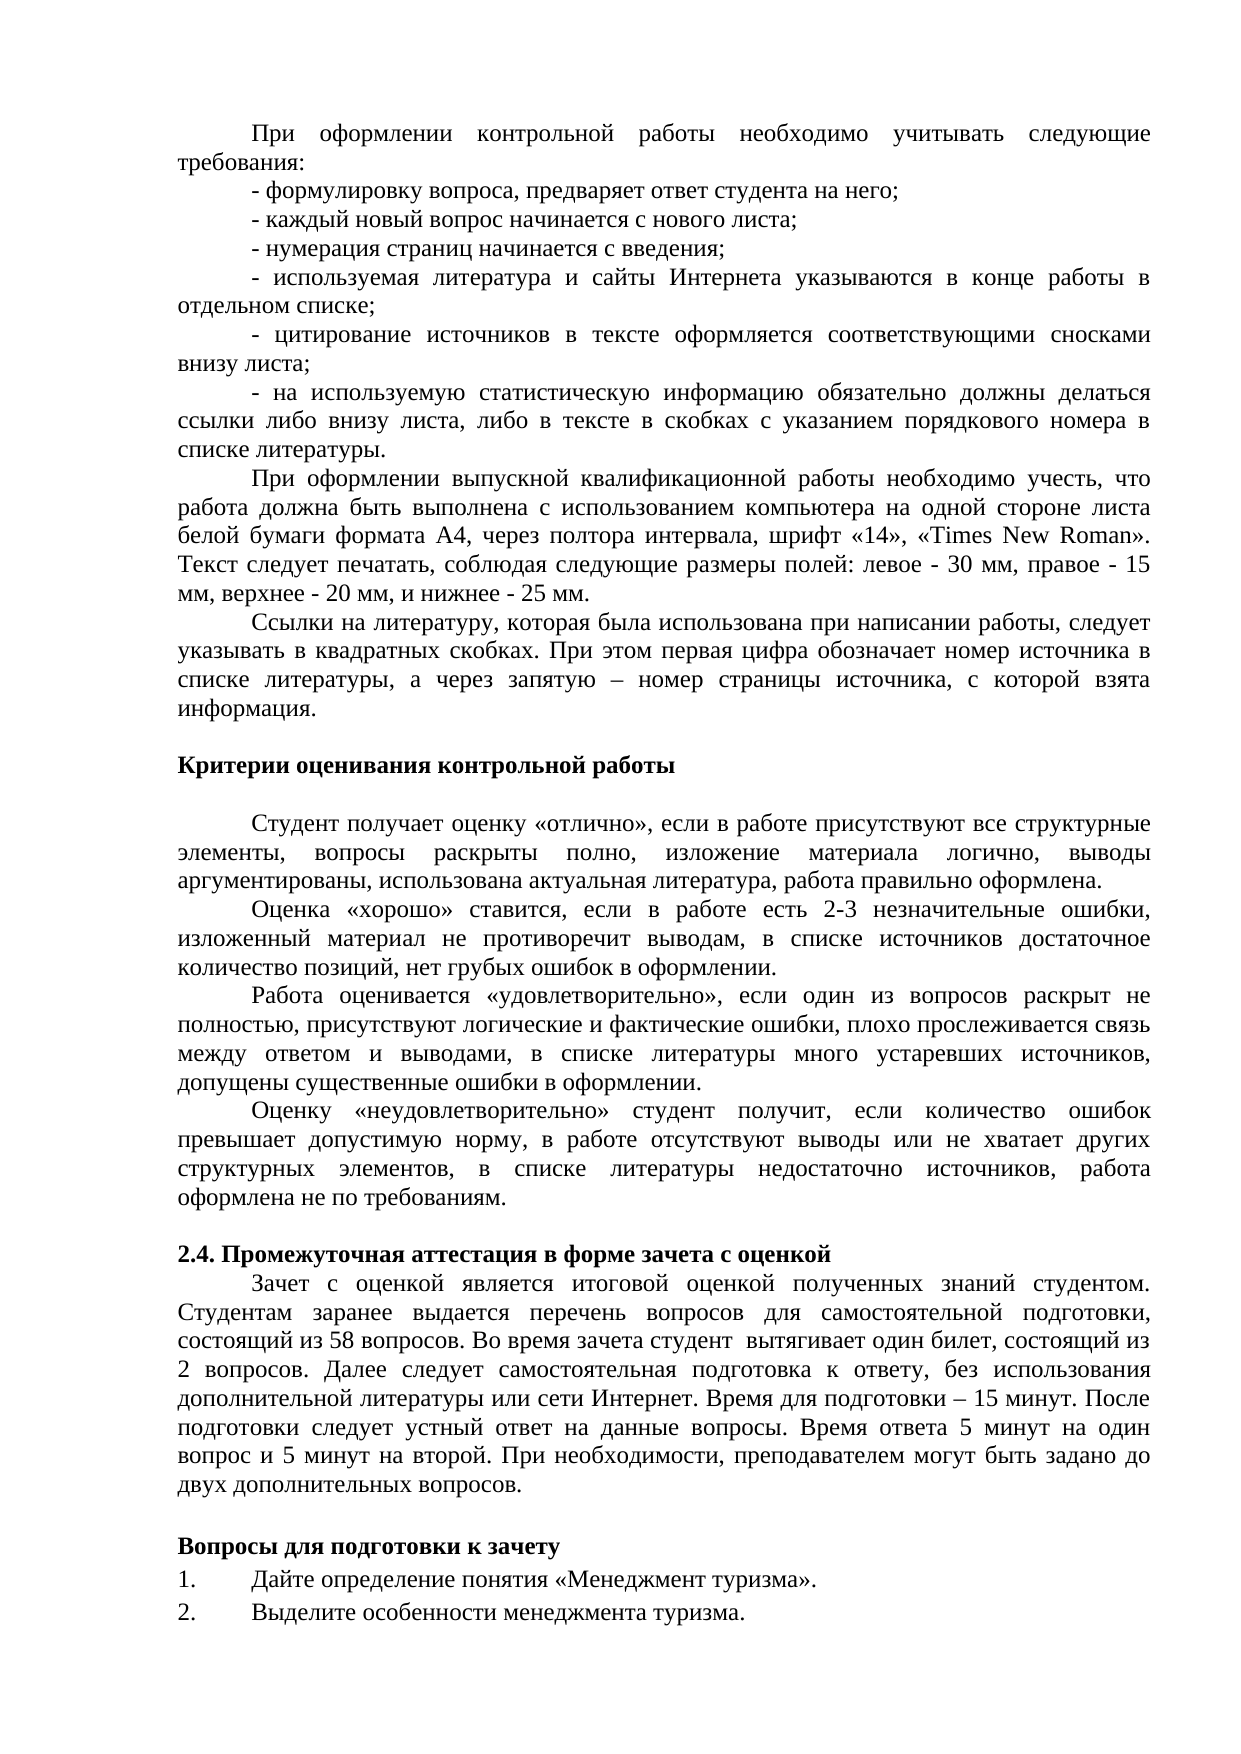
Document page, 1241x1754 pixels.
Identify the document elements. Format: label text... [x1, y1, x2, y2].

text 2.4. Промежуточная аттестация в форме зачета с оценкой [177, 1239, 1152, 1268]
text Студент получает оценку «отлично», если в работе присутствуют все структурные элементы, вопросы раскрыты полно, изложение материала логично, выводы аргументированы, использована актуальная литература, работа правильно оформлена. [177, 808, 1152, 894]
text При оформлении контрольной работы необходимо учитывать следующие требования: [177, 118, 1152, 176]
text Оценка «хорошо» ставится, если в работе есть 2-3 незначительные ошибки, изложенный материал не противоречит выводам, в списке источников достаточное количество позиций, нет грубых ошибок в оформлении. [177, 894, 1152, 981]
text 1. Дайте определение понятия «Менеджмент туризма». [177, 1564, 1152, 1593]
text - используемая литература и сайты Интернета указываются в конце работы в отдельном списке; [177, 262, 1152, 319]
text - на используемую статистическую информацию обязательно должны делаться ссылки либо внизу листа, либо в тексте в скобках с указанием порядкового номера в списке литературы. [177, 377, 1152, 463]
text - каждый новый вопрос начинается с нового листа; [177, 204, 1152, 233]
text Оценку «неудовлетворительно» студент получит, если количество ошибок превышает допустимую норму, в работе отсутствуют выводы или не хватает других структурных элементов, в списке литературы недостаточно источников, работа оформлена не по требованиям. [177, 1096, 1152, 1211]
text 2. Выделите особенности менеджмента туризма. [177, 1597, 1152, 1626]
text - цитирование источников в тексте оформляется соответствующими сносками внизу листа; [177, 319, 1152, 377]
text - нумерация страниц начинается с введения; [177, 233, 1152, 262]
text Работа оценивается «удовлетворительно», если один из вопросов раскрыт не полностью, присутствуют логические и фактические ошибки, плохо прослеживается связь между ответом и выводами, в списке литературы много устаревших источников, допущены существенные ошибки в оформлении. [177, 981, 1152, 1096]
text Критерии оценивания контрольной работы [177, 751, 1152, 779]
text При оформлении выпускной квалификационной работы необходимо учесть, что работа должна быть выполнена с использованием компьютера на одной стороне листа белой бумаги формата А4, через полтора интервала, шрифт «14», «Times New Roman». Текст следует печатать, соблюдая следующие размеры полей: левое - 30 мм, правое - 15 мм, верхнее - 20 мм, и нижнее - 25 мм. [177, 463, 1152, 607]
text Ссылки на литературу, которая была использована при написании работы, следует указывать в квадратных скобках. При этом первая цифра обозначает номер источника в списке литературы, а через запятую – номер страницы источника, с которой взята информация. [177, 607, 1152, 722]
text Вопросы для подготовки к зачету [177, 1531, 1152, 1560]
text - формулировку вопроса, предваряет ответ студента на него; [177, 176, 1152, 204]
text Зачет с оценкой является итоговой оценкой полученных знаний студентом. Студентам заранее выдается перечень вопросов для самостоятельной подготовки, состоящий из 58 вопросов. Во время зачета студент вытягивает один билет, состоящий из 2 вопросов. Далее следует самостоятельная подготовка к ответу, без использования дополнительной литературы или сети Интернет. Время для подготовки – 15 минут. После подготовки следует устный ответ на данные вопросы. Время ответа 5 минут на один вопрос и 5 минут на второй. При необходимости, преподавателем могут быть задано до двух дополнительных вопросов. [177, 1268, 1152, 1498]
